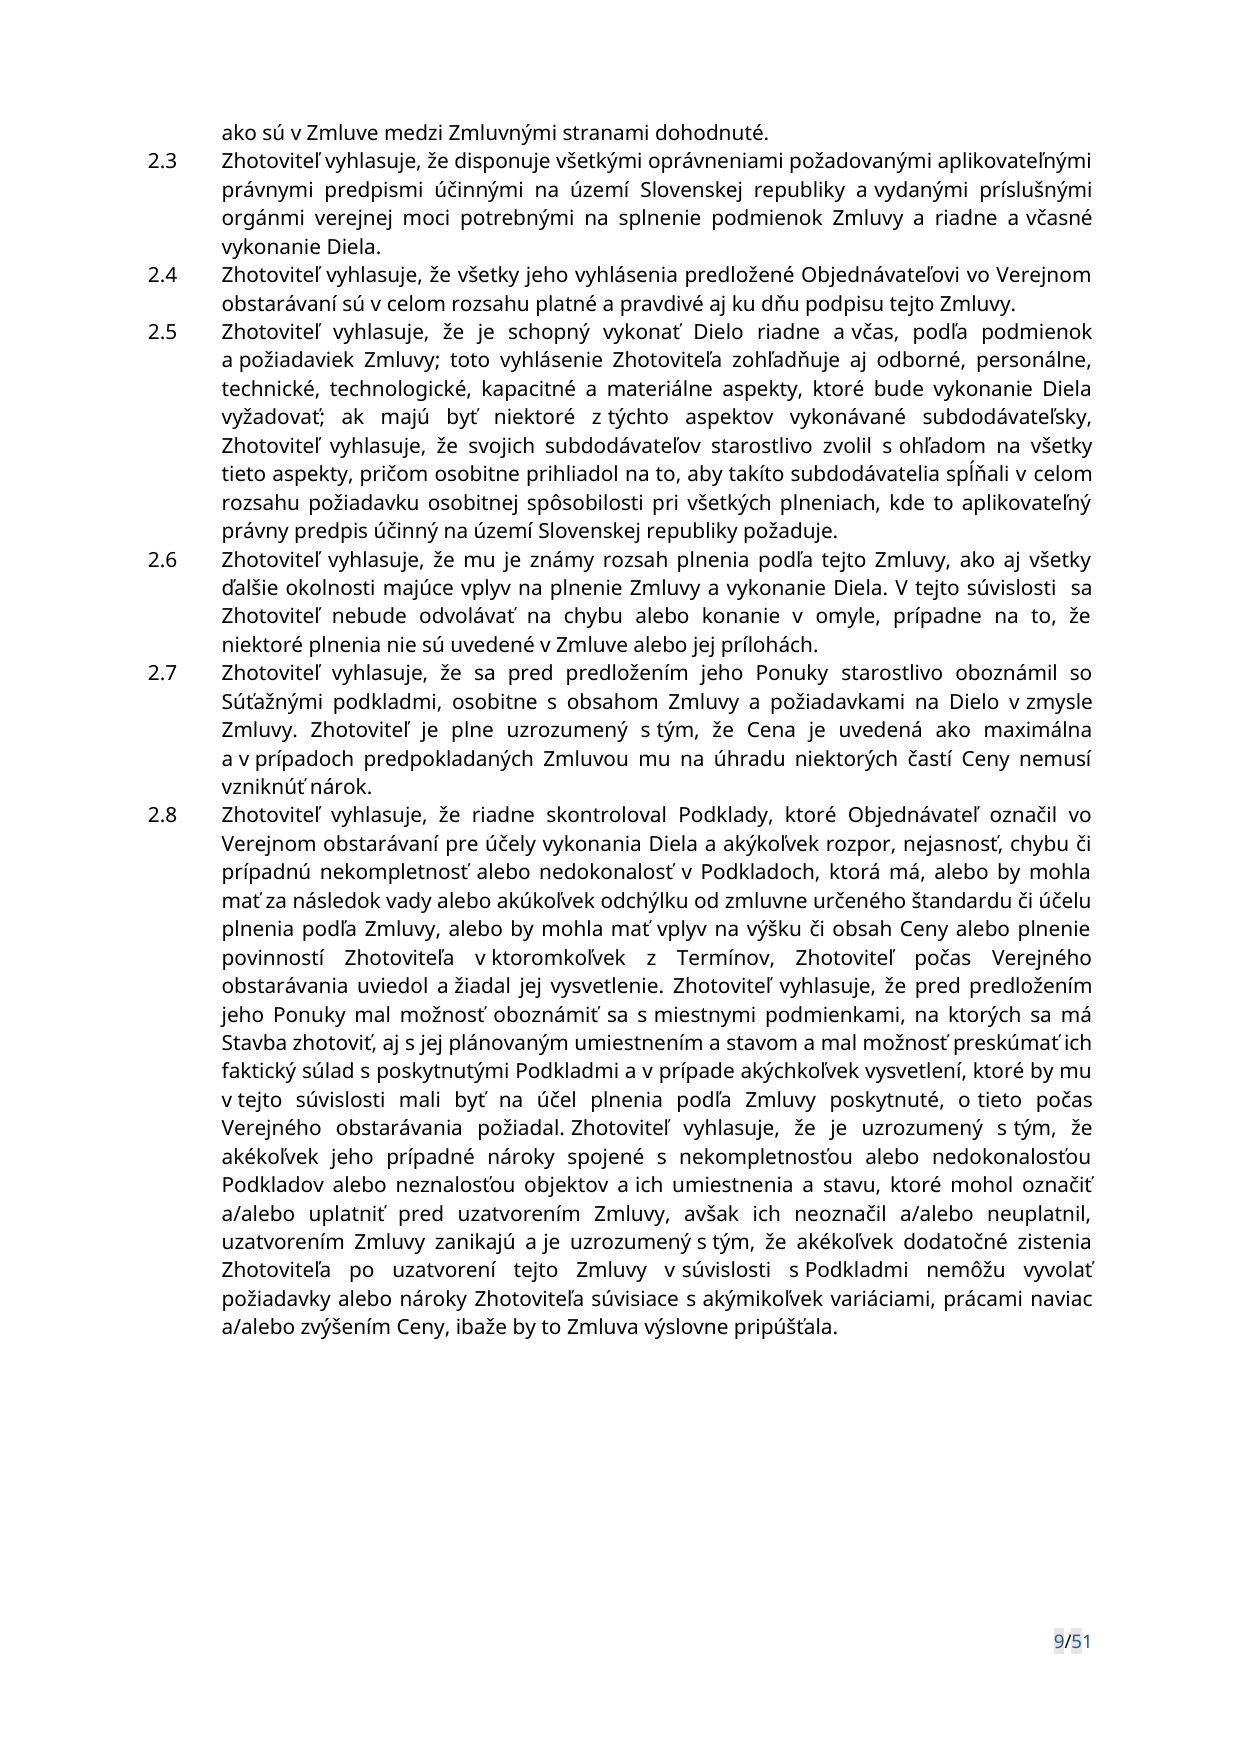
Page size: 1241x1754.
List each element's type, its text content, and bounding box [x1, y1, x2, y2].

text 2.7 Zhotoviteľ vyhlasuje, že sa pred predložením jeho Ponuky starostlivo oboznámil so Súťažnými podkladmi, osobitne s obsahom Zmluvy a požiadavkami na Dielo v zmysle Zmluvy. Zhotoviteľ je plne uzrozumený s tým, že Cena je uvedená ako maximálna a v prípadoch predpokladaných Zmluvou mu na úhradu niektorých častí Ceny nemusí vzniknúť nárok. [148, 658, 1093, 801]
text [148, 118, 1093, 147]
text 2.6 Zhotoviteľ vyhlasuje, že mu je známy rozsah plnenia podľa tejto Zmluvy, ako aj všetky ďalšie okolnosti majúce vplyv na plnenie Zmluvy a vykonanie Diela. V tejto súvislosti sa Zhotoviteľ nebude odvolávať na chybu alebo konanie v omyle, prípadne na to, že niektoré plnenia nie sú uvedené v Zmluve alebo jej prílohách. [148, 545, 1093, 658]
text 2.5 Zhotoviteľ vyhlasuje, že je schopný vykonať Dielo riadne a včas, podľa podmienok a požiadaviek Zmluvy; toto vyhlásenie Zhotoviteľa zohľadňuje aj odborné, personálne, technické, technologické, kapacitné a materiálne aspekty, ktoré bude vykonanie Diela vyžadovať; ak majú byť niektoré z týchto aspektov vykonávané subdodávateľsky, Zhotoviteľ vyhlasuje, že svojich subdodávateľov starostlivo zvolil s ohľadom na všetky tieto aspekty, pričom osobitne prihliadol na to, aby takíto subdodávatelia spĺňali v celom rozsahu požiadavku osobitnej spôsobilosti pri všetkých plneniach, kde to aplikovateľný právny predpis účinný na území Slovenskej republiky požaduje. [148, 317, 1093, 545]
text 2.4 Zhotoviteľ vyhlasuje, že všetky jeho vyhlásenia predložené Objednávateľovi vo Verejnom obstarávaní sú v celom rozsahu platné a pravdivé aj ku dňu podpisu tejto Zmluvy. [148, 260, 1093, 317]
text 2.3 Zhotoviteľ vyhlasuje, že disponuje všetkými oprávneniami požadovanými aplikovateľnými právnymi predpismi účinnými na území Slovenskej republiky a vydanými príslušnými orgánmi verejnej moci potrebnými na splnenie podmienok Zmluvy a riadne a včasné vykonanie Diela. [148, 147, 1093, 260]
text 2.8 Zhotoviteľ vyhlasuje, že riadne skontroloval Podklady, ktoré Objednávateľ označil vo Verejnom obstarávaní pre účely vykonania Diela a akýkoľvek rozpor, nejasnosť, chybu či prípadnú nekompletnosť alebo nedokonalosť v Podkladoch, ktorá má, alebo by mohla mať za následok vady alebo akúkoľvek odchýlku od zmluvne určeného štandardu či účelu plnenia podľa Zmluvy, alebo by mohla mať vplyv na výšku či obsah Ceny alebo plnenie povinností Zhotoviteľa v ktoromkoľvek z Termínov, Zhotoviteľ počas Verejného obstarávania uviedol a žiadal jej vysvetlenie. Zhotoviteľ vyhlasuje, že pred predložením jeho Ponuky mal možnosť oboznámiť sa s miestnymi podmienkami, na ktorých sa má Stavba zhotoviť, aj s jej plánovaným umiestnením a stavom a mal možnosť preskúmať ich faktický súlad s poskytnutými Podkladmi a v prípade akýchkoľvek vysvetlení, ktoré by mu v tejto súvislosti mali byť na účel plnenia podľa Zmluvy poskytnuté, o tieto počas Verejného obstarávania požiadal. Zhotoviteľ vyhlasuje, že je uzrozumený s tým, že akékoľvek jeho prípadné nároky spojené s nekompletnosťou alebo nedokonalosťou Podkladov alebo neznalosťou objektov a ich umiestnenia a stavu, ktoré mohol označiť a/alebo uplatniť pred uzatvorením Zmluvy, avšak ich neoznačil a/alebo neuplatnil, uzatvorením Zmluvy zanikajú a je uzrozumený s tým, že akékoľvek dodatočné zistenia Zhotoviteľa po uzatvorení tejto Zmluvy v súvislosti s Podkladmi nemôžu vyvolať požiadavky alebo nároky Zhotoviteľa súvisiace s akýmikoľvek variáciami, prácami naviac a/alebo zvýšením Ceny, ibaže by to Zmluva výslovne pripúšťala. [148, 801, 1093, 1341]
